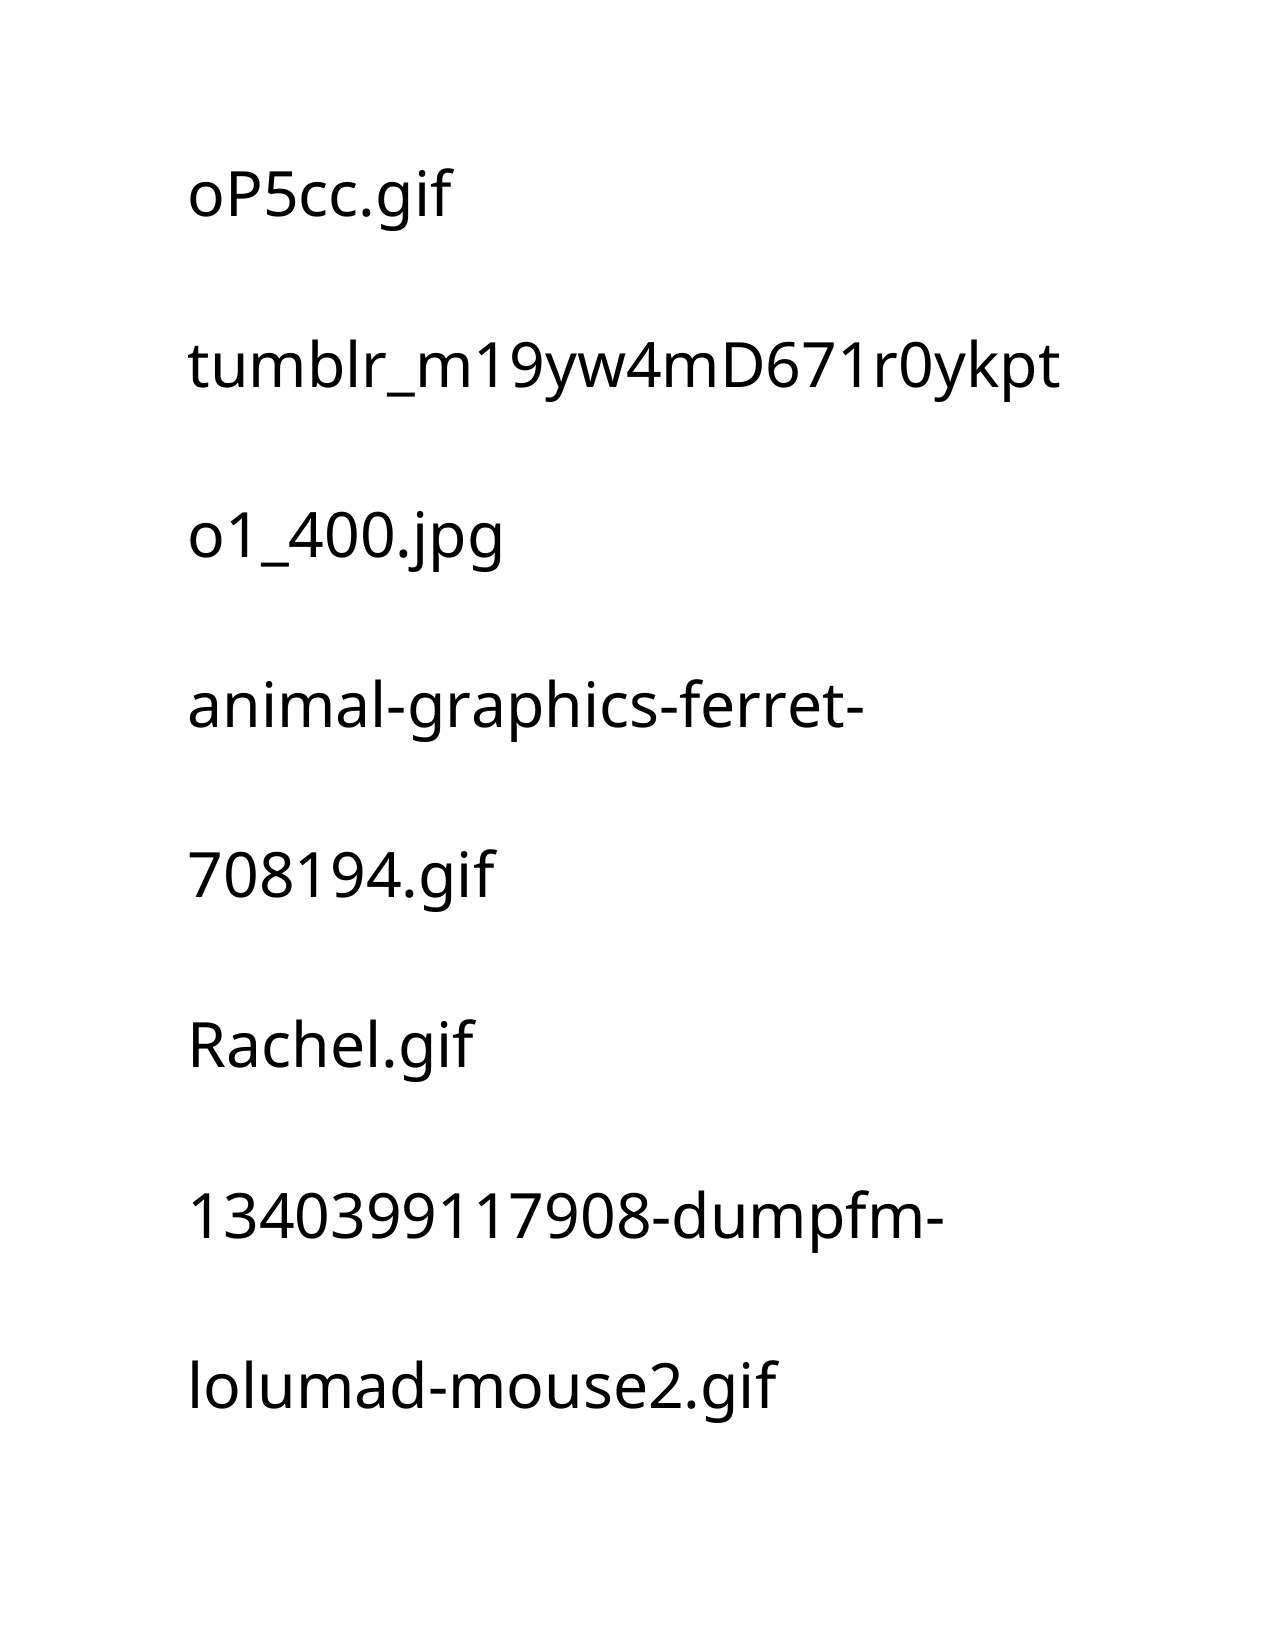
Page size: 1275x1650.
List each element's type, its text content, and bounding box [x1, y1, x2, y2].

text 1340399117908-dumpfm-lolumad-mouse2.gif [187, 1171, 1087, 1427]
text oP5cc.gif [187, 150, 1087, 235]
text animal-graphics-ferret-708194.gif [187, 661, 1087, 916]
text tumblr_m19yw4mD671r0ykpto1_400.jpg [187, 320, 1087, 576]
text Rachel.gif [187, 1001, 1087, 1086]
